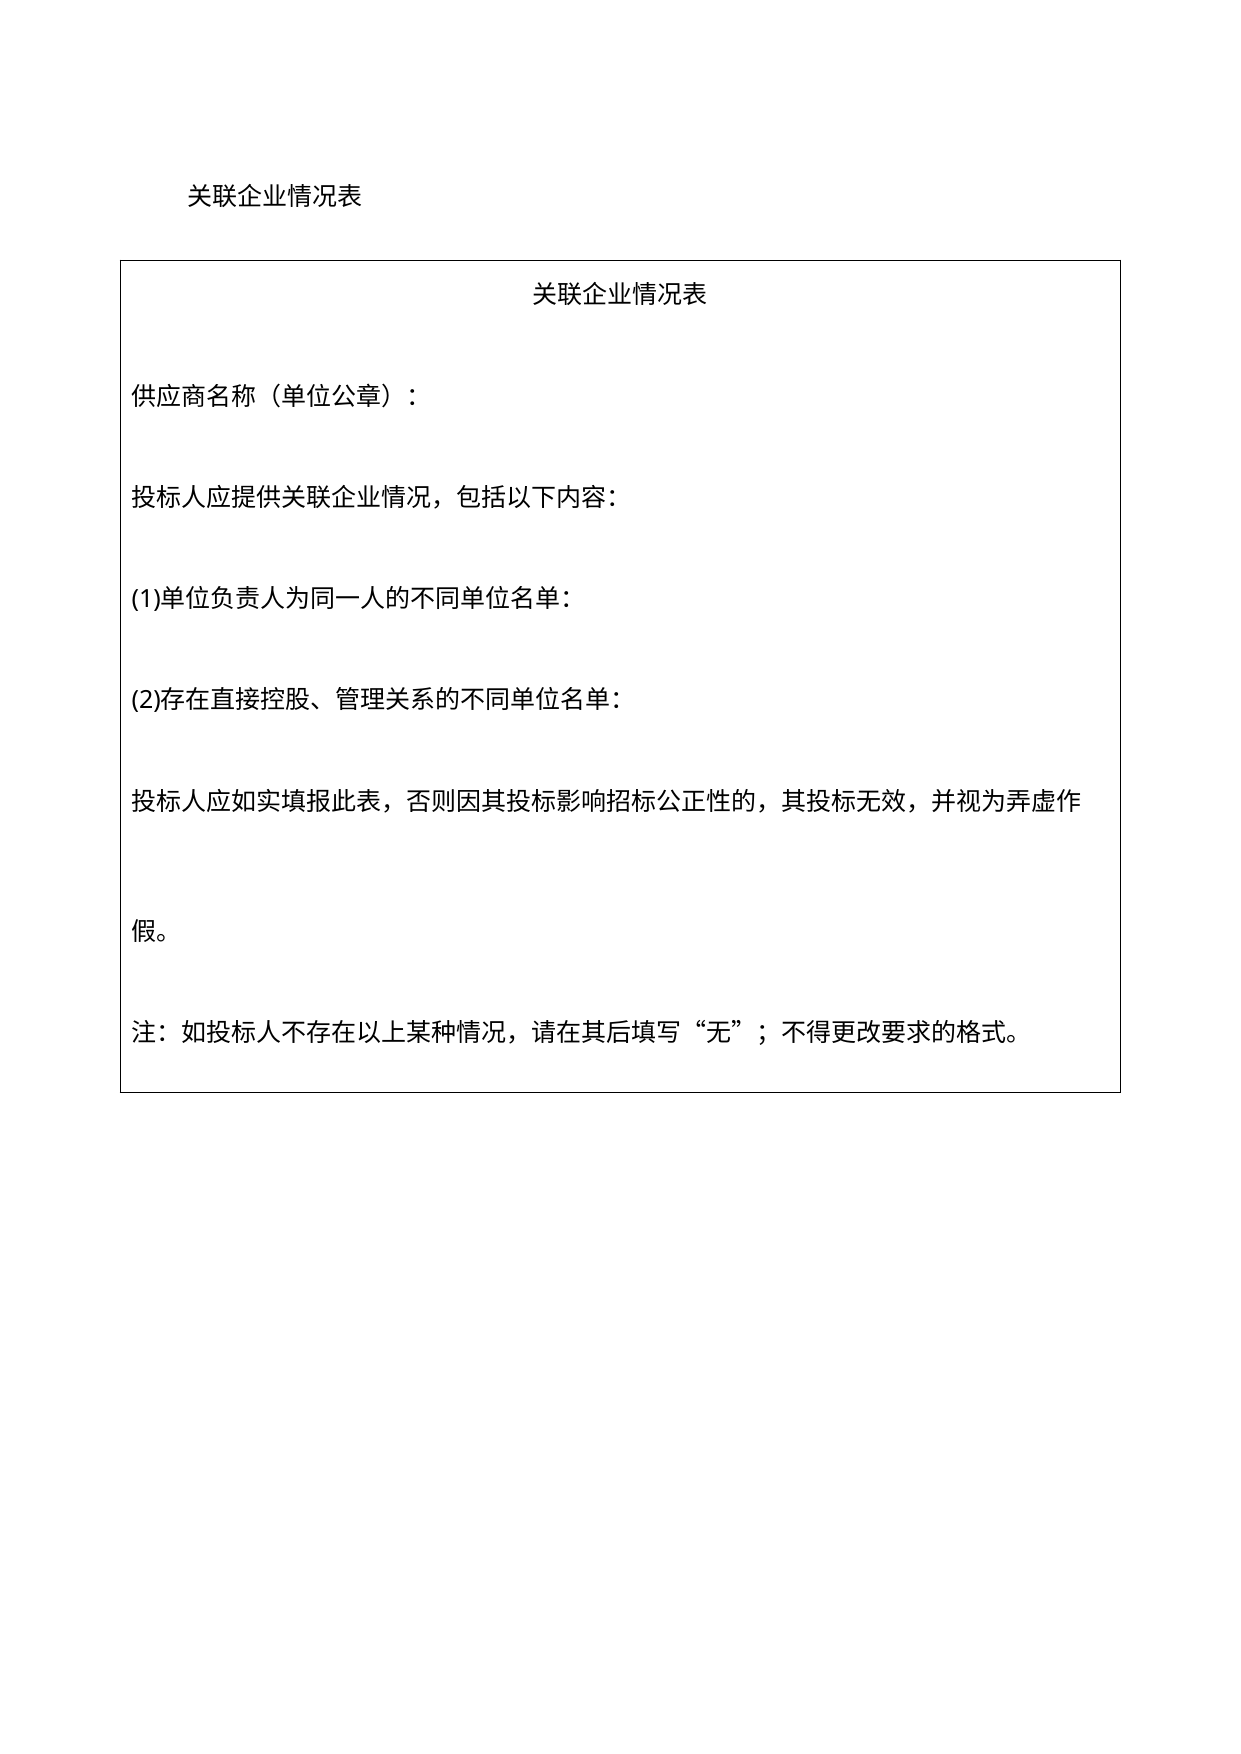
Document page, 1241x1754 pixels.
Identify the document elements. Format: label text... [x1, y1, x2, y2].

list 关联企业情况表 [187, 162, 1053, 227]
table_header 关联企业情况表 供应商名称（单位公章）： 投标人应提供关联企业情况，包括以下内容： (1)单位负责人为同一人的不同单位名单： (2)存在直接控股、管理关系的不同单位名单： 投标人应如实填报此表，否则因其投标影响招标公正性的，其投标无效，并视为弄虚作假。 注：如投标人不存在以上某种情况，请在其后填写“无”；不得更改要求的格式。 [121, 261, 1120, 1092]
